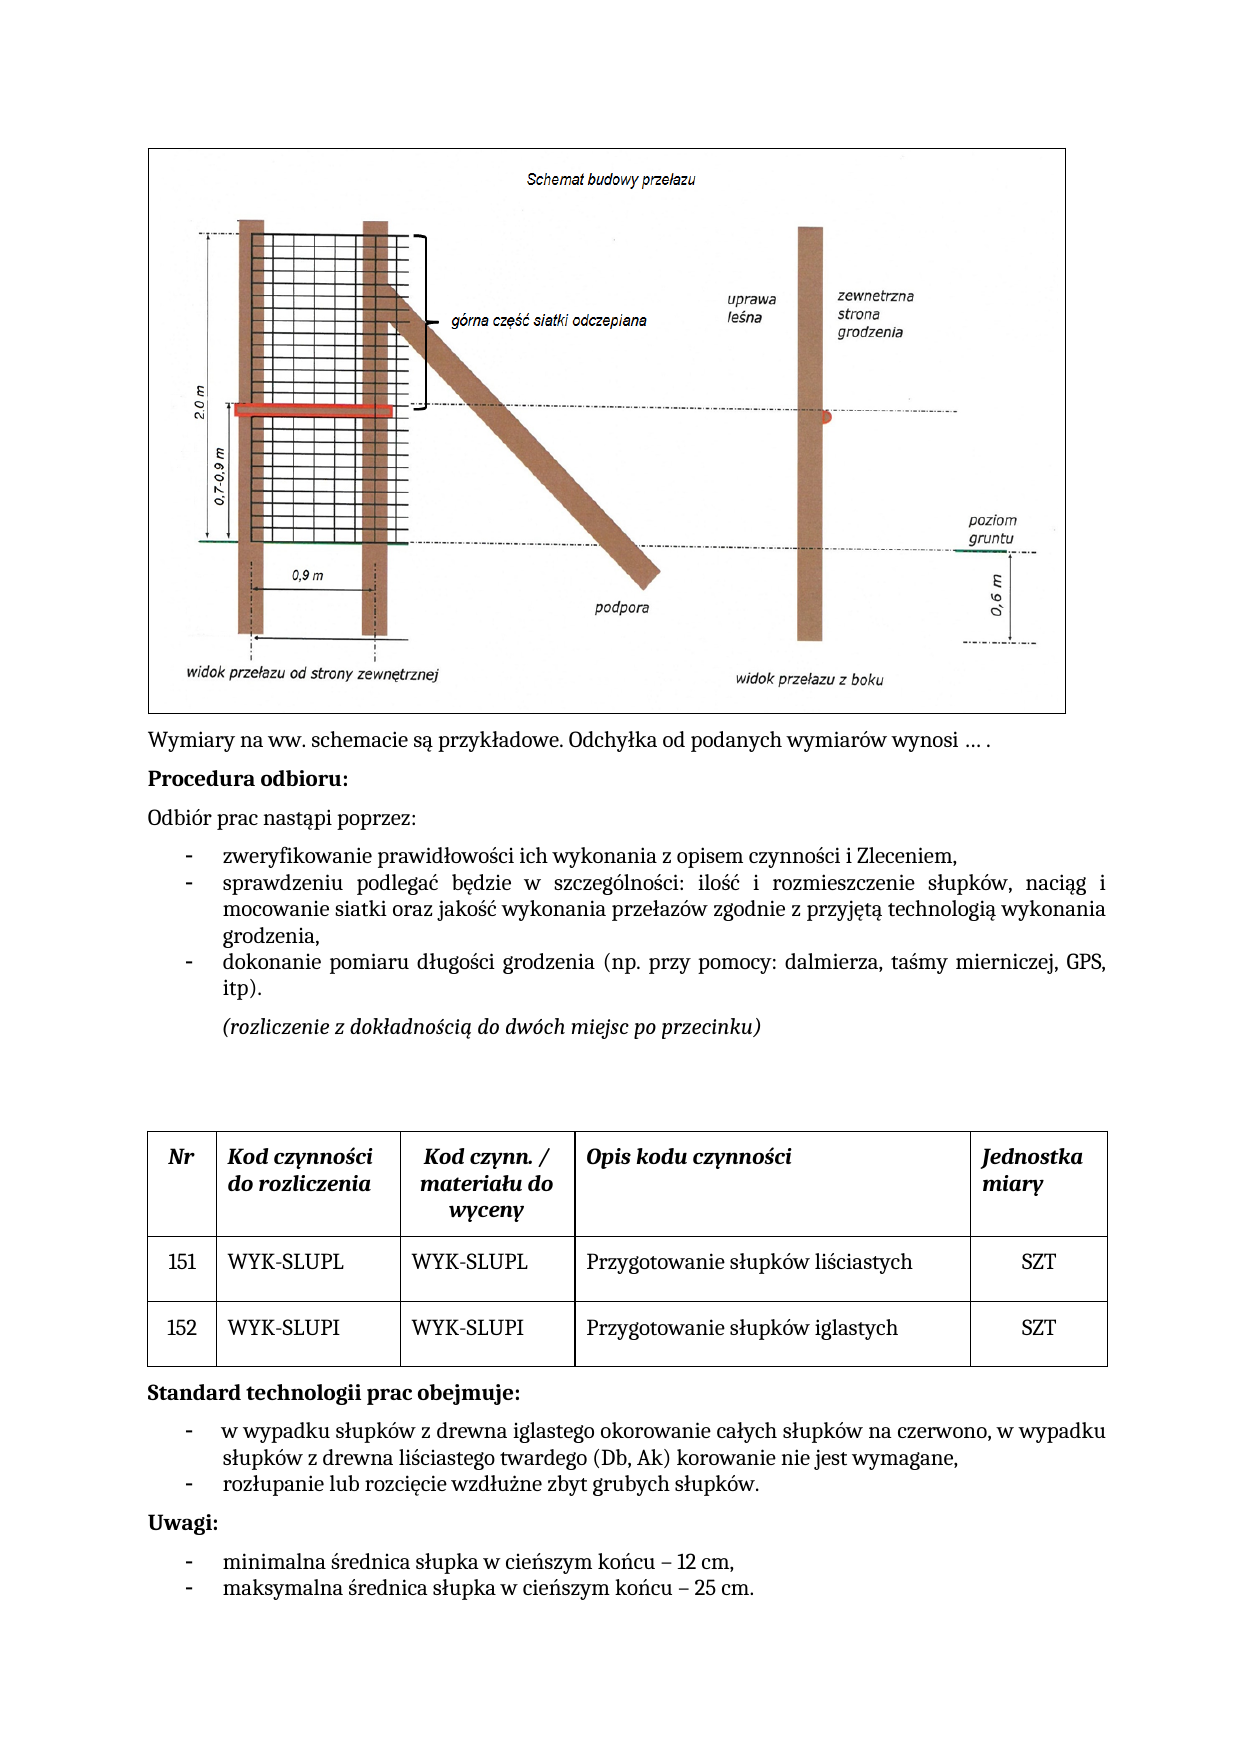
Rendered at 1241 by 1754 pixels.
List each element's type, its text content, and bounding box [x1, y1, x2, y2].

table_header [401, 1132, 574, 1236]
list w wypadku słupków z drewna iglastego okorowanie całych słupków na czerwono, w wypadku słupków z drewna liściastego twardego (Db, Ak) korowanie nie jest wymagane, [185, 1418, 1107, 1471]
list rozłupanie lub rozcięcie wzdłużne zbyt grubych słupków. [185, 1471, 1107, 1497]
list maksymalna średnica słupka w cieńszym końcu – 25 cm. [185, 1575, 1107, 1601]
text Procedura odbioru: [148, 766, 1107, 792]
list zweryfikowanie prawidłowości ich wykonania z opisem czynności i Zleceniem, [185, 843, 1107, 870]
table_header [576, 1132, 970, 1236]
picture [149, 149, 1065, 713]
list sprawdzeniu podlegać będzie w szczególności: ilość i rozmieszczenie słupków, naciąg i mocowanie siatki oraz jakość wykonania przełazów zgodnie z przyjętą technologią wykonania grodzenia, [185, 870, 1107, 949]
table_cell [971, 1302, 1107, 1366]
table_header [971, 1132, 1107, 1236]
text Standard technologii prac obejmuje: [148, 1379, 1107, 1406]
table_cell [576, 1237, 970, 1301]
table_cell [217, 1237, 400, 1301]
list minimalna średnica słupka w cieńszym końcu – 12 cm, [185, 1549, 1107, 1575]
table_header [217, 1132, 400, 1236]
text Uwagi: [148, 1510, 1107, 1536]
text Odbiór prac nastąpi poprzez: [148, 804, 1107, 831]
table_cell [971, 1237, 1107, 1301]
list dokonanie pomiaru długości grodzenia (np. przy pomocy: dalmierza, taśmy mierniczej, GPS, itp). [185, 949, 1107, 1001]
text (rozliczenie z dokładnością do dwóch miejsc po przecinku) [148, 1014, 1107, 1040]
text Wymiary na ww. schemacie są przykładowe. Odchyłka od podanych wymiarów wynosi … . [148, 727, 1107, 753]
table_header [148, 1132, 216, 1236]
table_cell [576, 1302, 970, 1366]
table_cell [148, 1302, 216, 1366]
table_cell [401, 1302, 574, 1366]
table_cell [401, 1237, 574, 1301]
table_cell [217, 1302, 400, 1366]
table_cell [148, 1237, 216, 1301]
